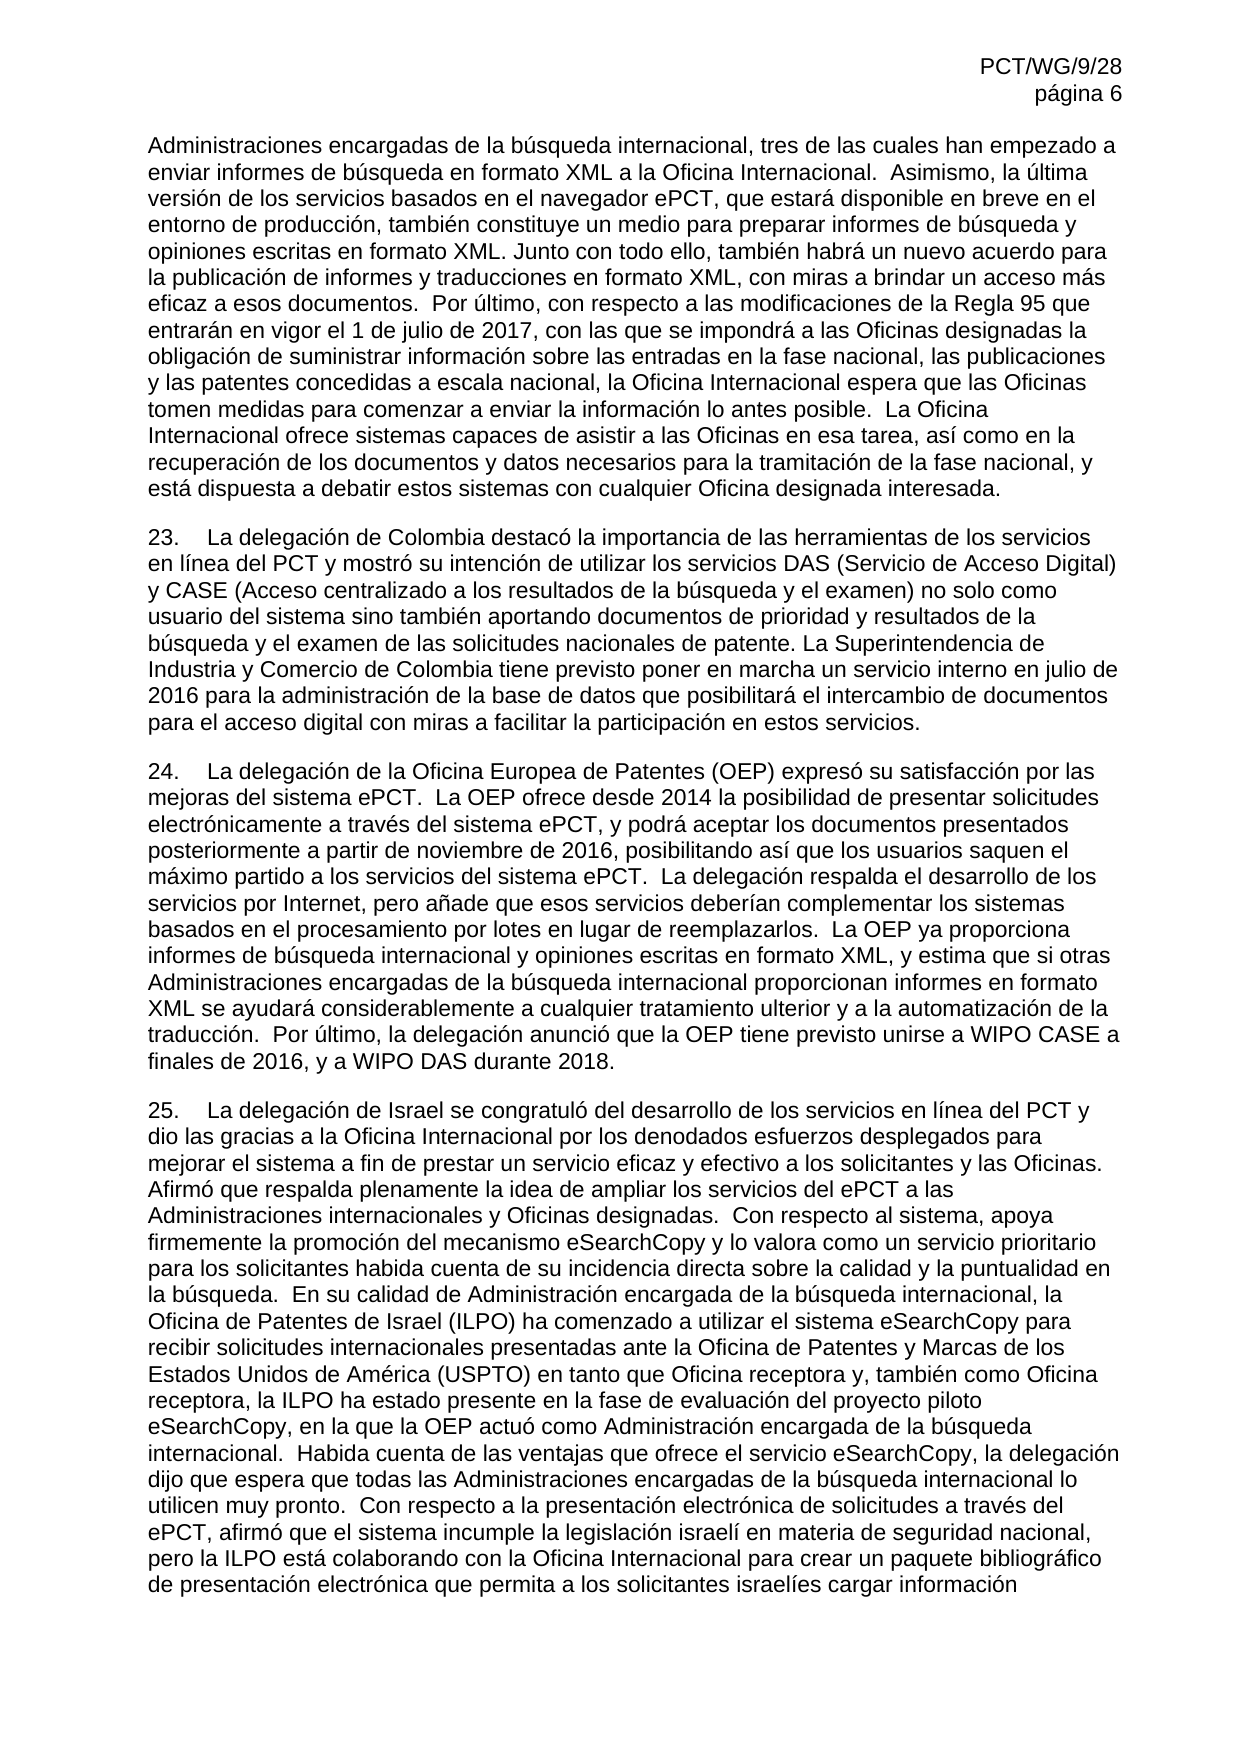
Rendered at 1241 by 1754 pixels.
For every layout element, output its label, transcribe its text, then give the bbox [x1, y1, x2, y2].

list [148, 132, 1122, 501]
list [148, 1097, 1122, 1598]
list La delegación de la Oficina Europea de Patentes (OEP) expresó su satisfacción por las mejoras del sistema ePCT. La OEP ofrece desde 2014 la posibilidad de presentar solicitudes electrónicamente a través del sistema ePCT, y podrá aceptar los documentos presentados posteriormente a partir de noviembre de 2016, posibilitando así que los usuarios saquen el máximo partido a los servicios del sistema ePCT. La delegación respalda el desarrollo de los servicios por Internet, pero añade que esos servicios deberían complementar los sistemas basados en el procesamiento por lotes en lugar de reemplazarlos. La OEP ya proporciona informes de búsqueda internacional y opiniones escritas en formato XML, y estima que si otras Administraciones encargadas de la búsqueda internacional proporcionan informes en formato XML se ayudará considerablemente a cualquier tratamiento ulterior y a la automatización de la traducción. Por último, la delegación anunció que la OEP tiene previsto unirse a WIPO CASE a finales de 2016, y a WIPO DAS durante 2018. [148, 758, 1122, 1074]
list La delegación de Colombia destacó la importancia de las herramientas de los servicios en línea del PCT y mostró su intención de utilizar los servicios DAS (Servicio de Acceso Digital) y CASE (Acceso centralizado a los resultados de la búsqueda y el examen) no solo como usuario del sistema sino también aportando documentos de prioridad y resultados de la búsqueda y el examen de las solicitudes nacionales de patente. La Superintendencia de Industria y Comercio de Colombia tiene previsto poner en marcha un servicio interno en julio de 2016 para la administración de la base de datos que posibilitará el intercambio de documentos para el acceso digital con miras a facilitar la participación en estos servicios. [148, 524, 1122, 735]
